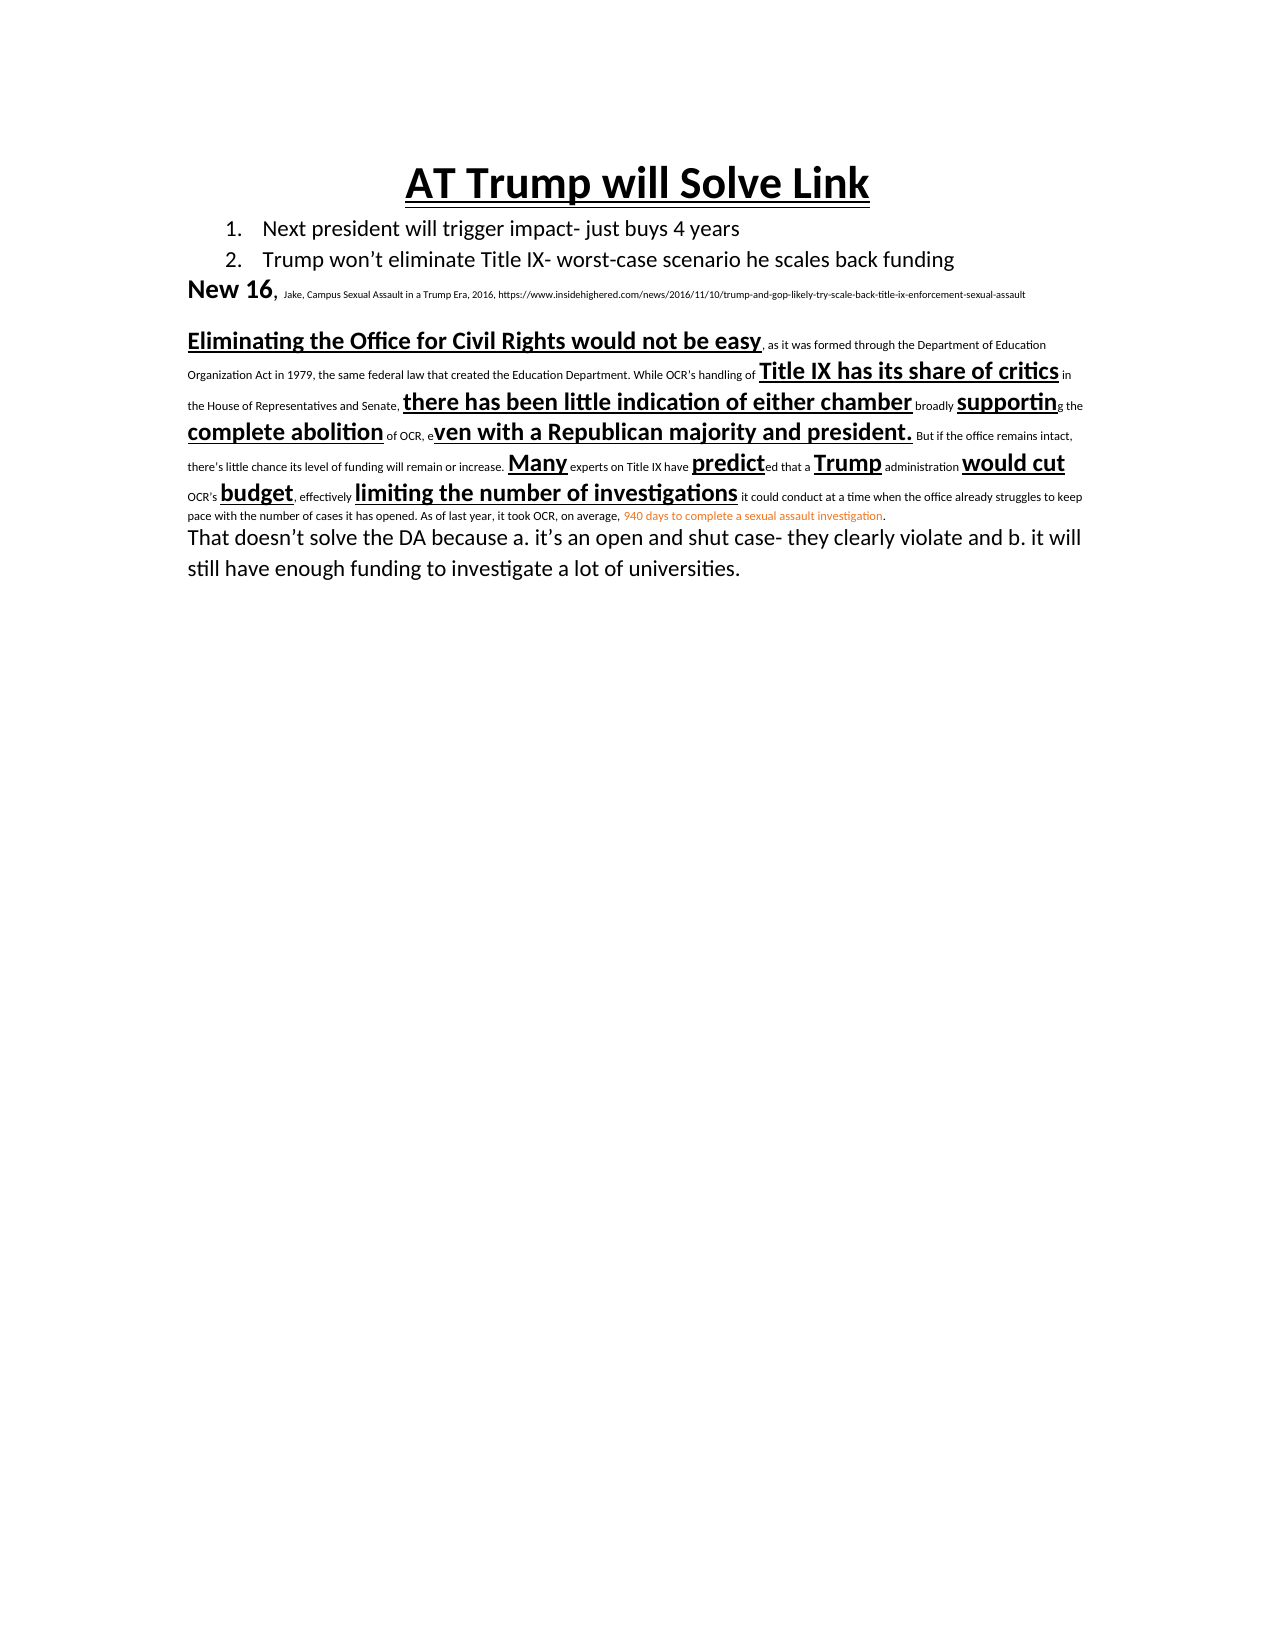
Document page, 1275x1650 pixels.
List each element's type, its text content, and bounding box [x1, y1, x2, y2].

subtitle AT Trump will Solve Link [187, 154, 1087, 210]
text That doesn’t solve the DA because a. it’s an open and shut case- they clearly violate and b. it will still have enough funding to investigate a lot of universities. [187, 523, 1087, 582]
text Eliminating the Office for Civil Rights would not be easy, as it was formed through the Department of Education Organization Act in 1979, the same federal law that created the Education Department. While OCR’s handling of Title IX has its share of critics in the House of Representatives and Senate, there has been little indication of either chamber broadly supporting the complete abolition of OCR, even with a Republican majority and president. But if the office remains intact, there’s little chance its level of funding will remain or increase. Many experts on Title IX have predicted that a Trump administration would cut OCR’s budget, effectively limiting the number of investigations it could conduct at a time when the office already struggles to keep pace with the number of cases it has opened. As of last year, it took OCR, on average, 940 days to complete a sexual assault investigation. [187, 325, 1087, 523]
list Next president will trigger impact- just buys 4 years [225, 214, 1087, 242]
text New 16, Jake, Campus Sexual Assault in a Trump Era, 2016, https://www.insidehighered.com/news/2016/11/10/trump-and-gop-likely-try-scale-back-title-ix-enforcement-sexual-assault [187, 273, 1087, 306]
list Trump won’t eliminate Title IX- worst-case scenario he scales back funding [225, 245, 1087, 273]
